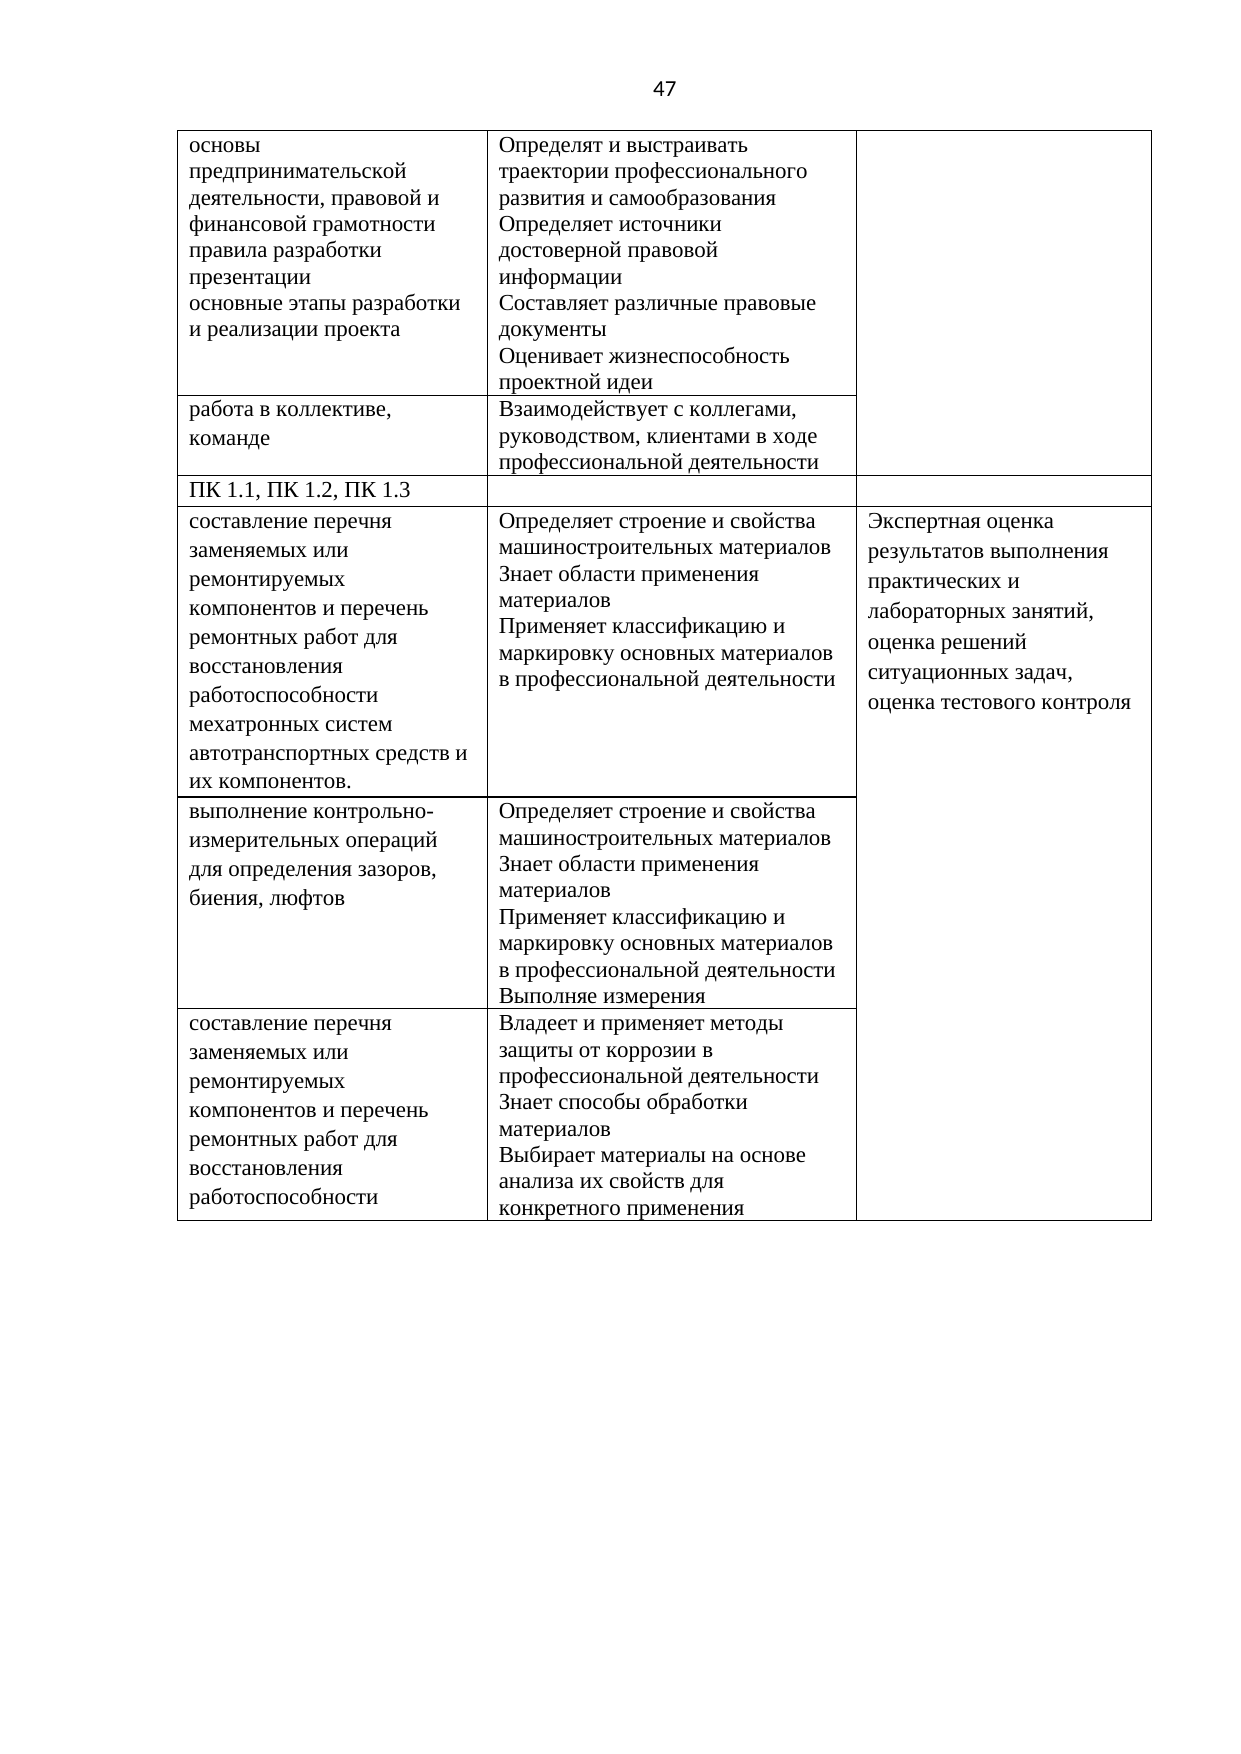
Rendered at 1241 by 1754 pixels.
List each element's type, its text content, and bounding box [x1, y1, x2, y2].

table_cell [857, 476, 1151, 506]
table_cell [488, 131, 856, 394]
table_cell составление перечня заменяемых или ремонтируемых компонентов и перечень ремонтных работ для восстановления работоспособности мехатронных систем автотранспортных средств и их компонентов. [178, 507, 487, 796]
table_cell Определяет строение и свойства машиностроительных материалов Знает области применения материалов Применяет классификацию и маркировку основных материалов в профессиональной деятельности Выполняе измерения [488, 798, 856, 1008]
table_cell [178, 131, 487, 394]
table_cell составление перечня заменяемых или ремонтируемых компонентов и перечень ремонтных работ для восстановления работоспособности [178, 1009, 487, 1220]
table_cell ПК 1.1, ПК 1.2, ПК 1.3 [178, 476, 487, 506]
table_cell Взаимодействует с коллегами, руководством, клиентами в ходе профессиональной деятельности [488, 396, 856, 474]
table_cell Владеет и применяет методы защиты от коррозии в профессиональной деятельности Знает способы обработки материалов Выбирает материалы на основе анализа их свойств для конкретного применения [488, 1009, 856, 1220]
table_cell [488, 476, 856, 506]
table_cell работа в коллективе, команде [178, 396, 487, 474]
table_cell выполнение контрольно-измерительных операций для определения зазоров, биения, люфтов [178, 798, 487, 1008]
table_cell Экспертная оценка результатов выполнения практических и лабораторных занятий, оценка решений ситуационных задач, оценка тестового контроля [857, 507, 1151, 1220]
table_cell Определяет строение и свойства машиностроительных материалов Знает области применения материалов Применяет классификацию и маркировку основных материалов в профессиональной деятельности [488, 507, 856, 796]
